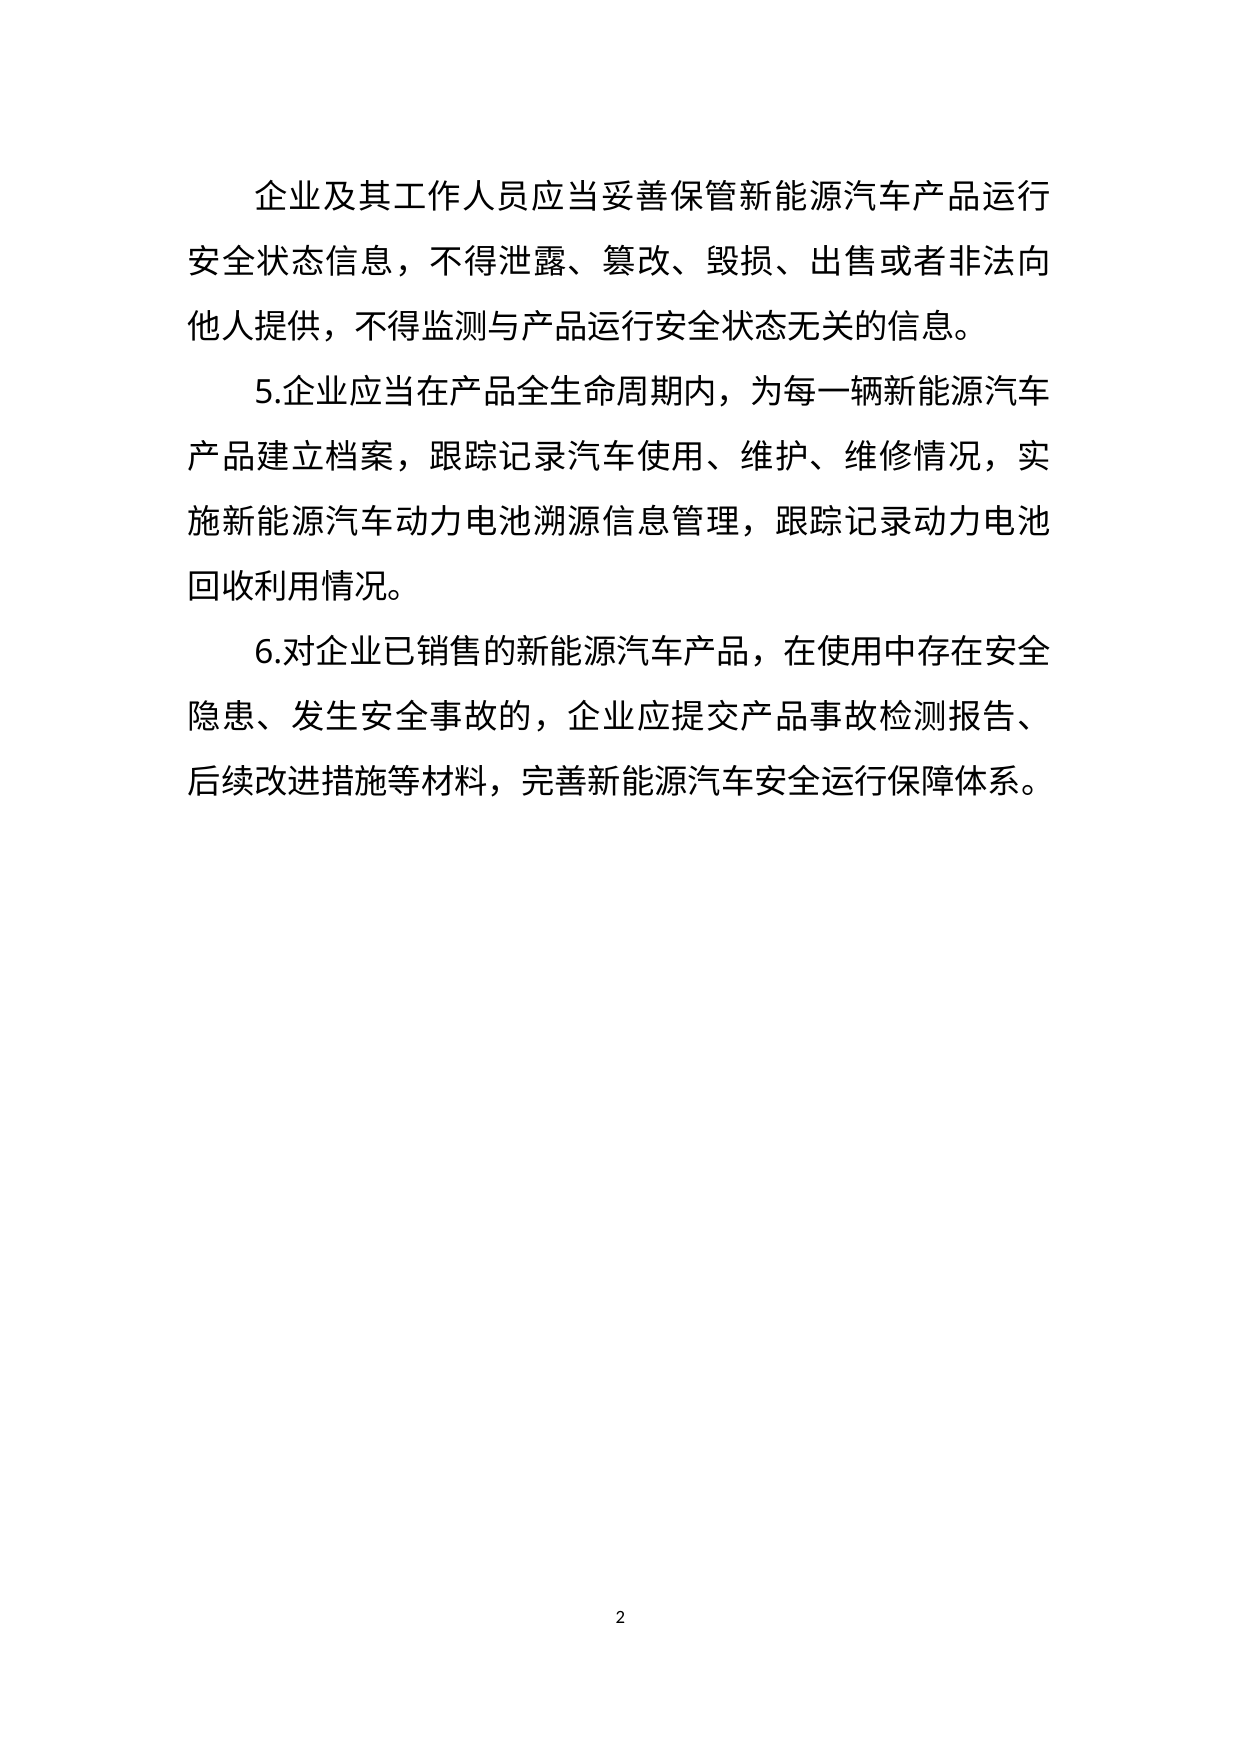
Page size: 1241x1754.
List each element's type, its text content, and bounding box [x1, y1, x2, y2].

text 6.对企业已销售的新能源汽车产品，在使用中存在安全隐患、发生安全事故的，企业应提交产品事故检测报告、后续改进措施等材料，完善新能源汽车安全运行保障体系。 [187, 617, 1053, 812]
text 企业及其工作人员应当妥善保管新能源汽车产品运行安全状态信息，不得泄露、篡改、毁损、出售或者非法向他人提供，不得监测与产品运行安全状态无关的信息。 [187, 162, 1053, 357]
text 5.企业应当在产品全生命周期内，为每一辆新能源汽车产品建立档案，跟踪记录汽车使用、维护、维修情况，实施新能源汽车动力电池溯源信息管理，跟踪记录动力电池回收利用情况。 [187, 357, 1053, 617]
